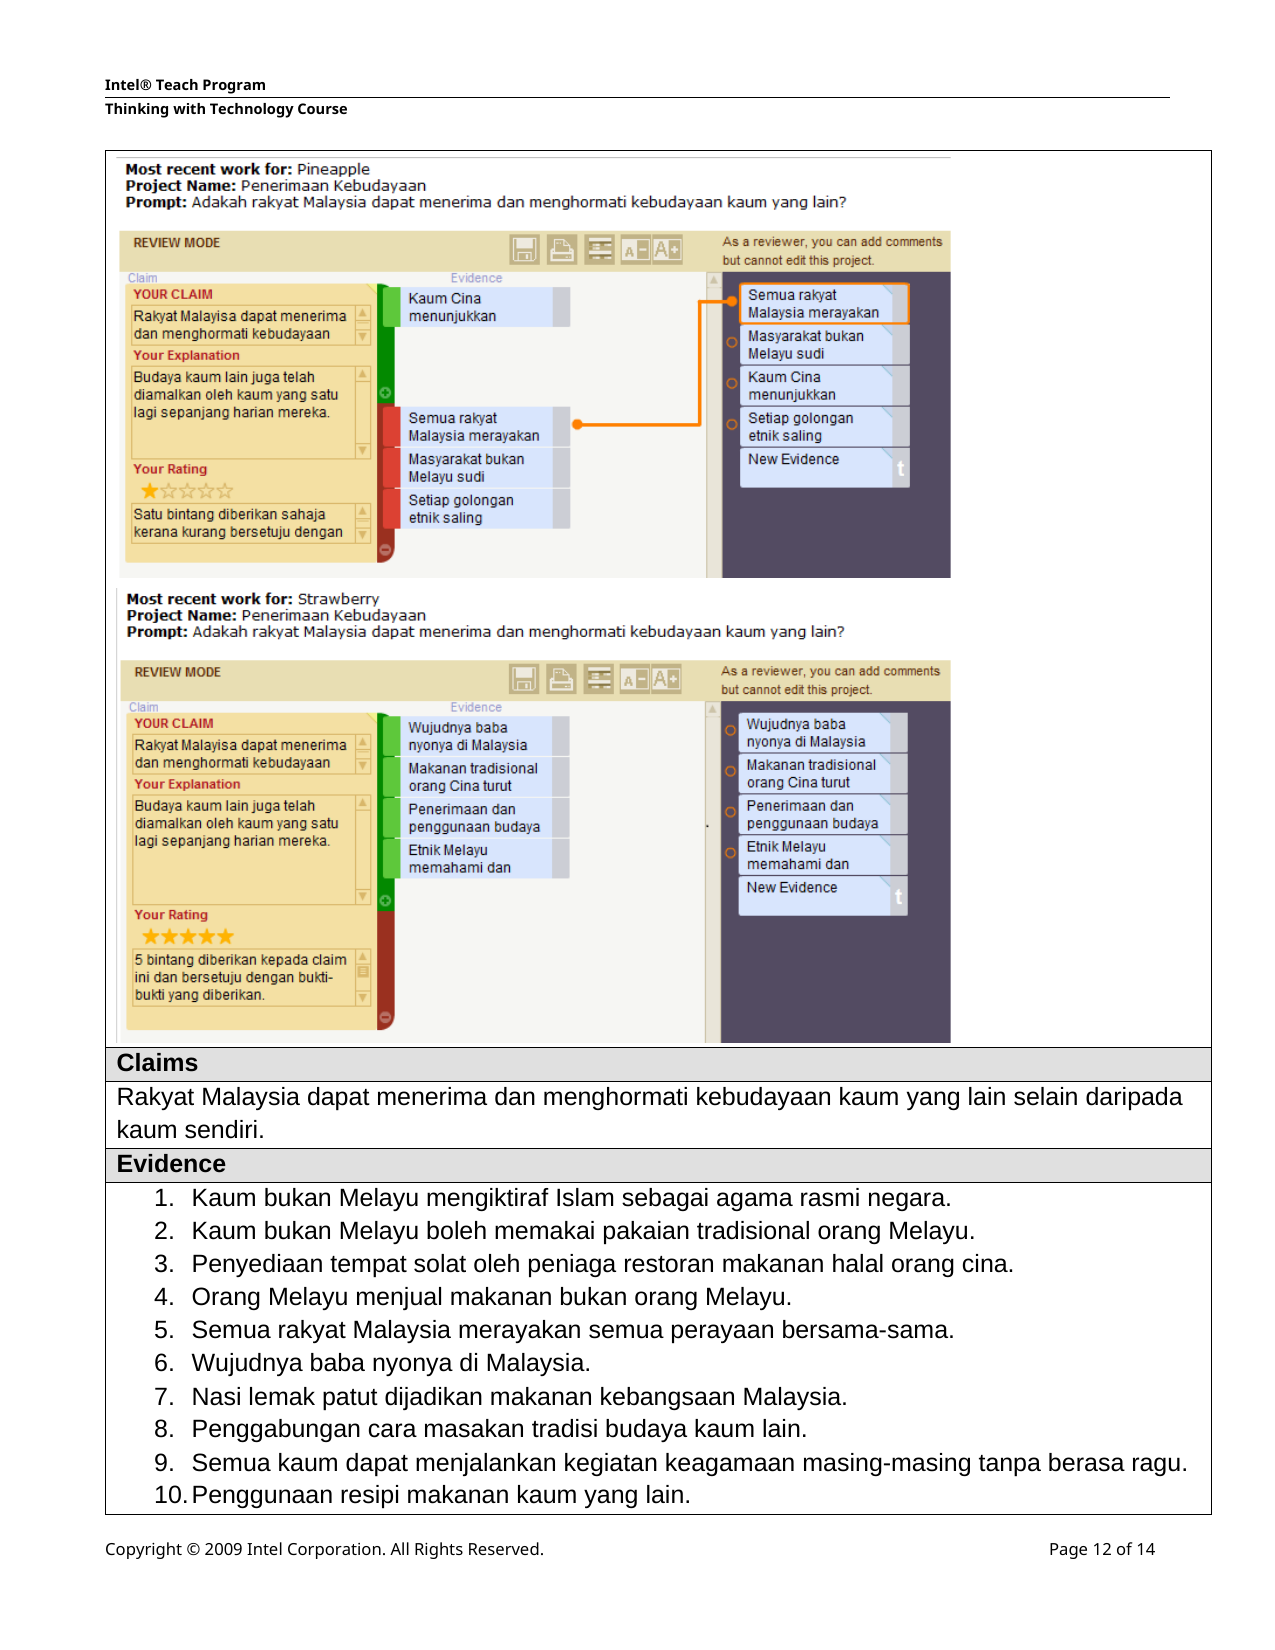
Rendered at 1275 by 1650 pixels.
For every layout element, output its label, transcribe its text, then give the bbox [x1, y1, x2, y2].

table_cell Claims [106, 1048, 1211, 1081]
picture [116, 157, 951, 578]
table_cell [106, 151, 1211, 1047]
picture [116, 588, 951, 1043]
table_cell Rakyat Malaysia dapat menerima dan menghormati kebudayaan kaum yang lain selain daripada kaum sendiri. [106, 1082, 1211, 1148]
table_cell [106, 1183, 1211, 1513]
table_cell Evidence [106, 1149, 1211, 1182]
